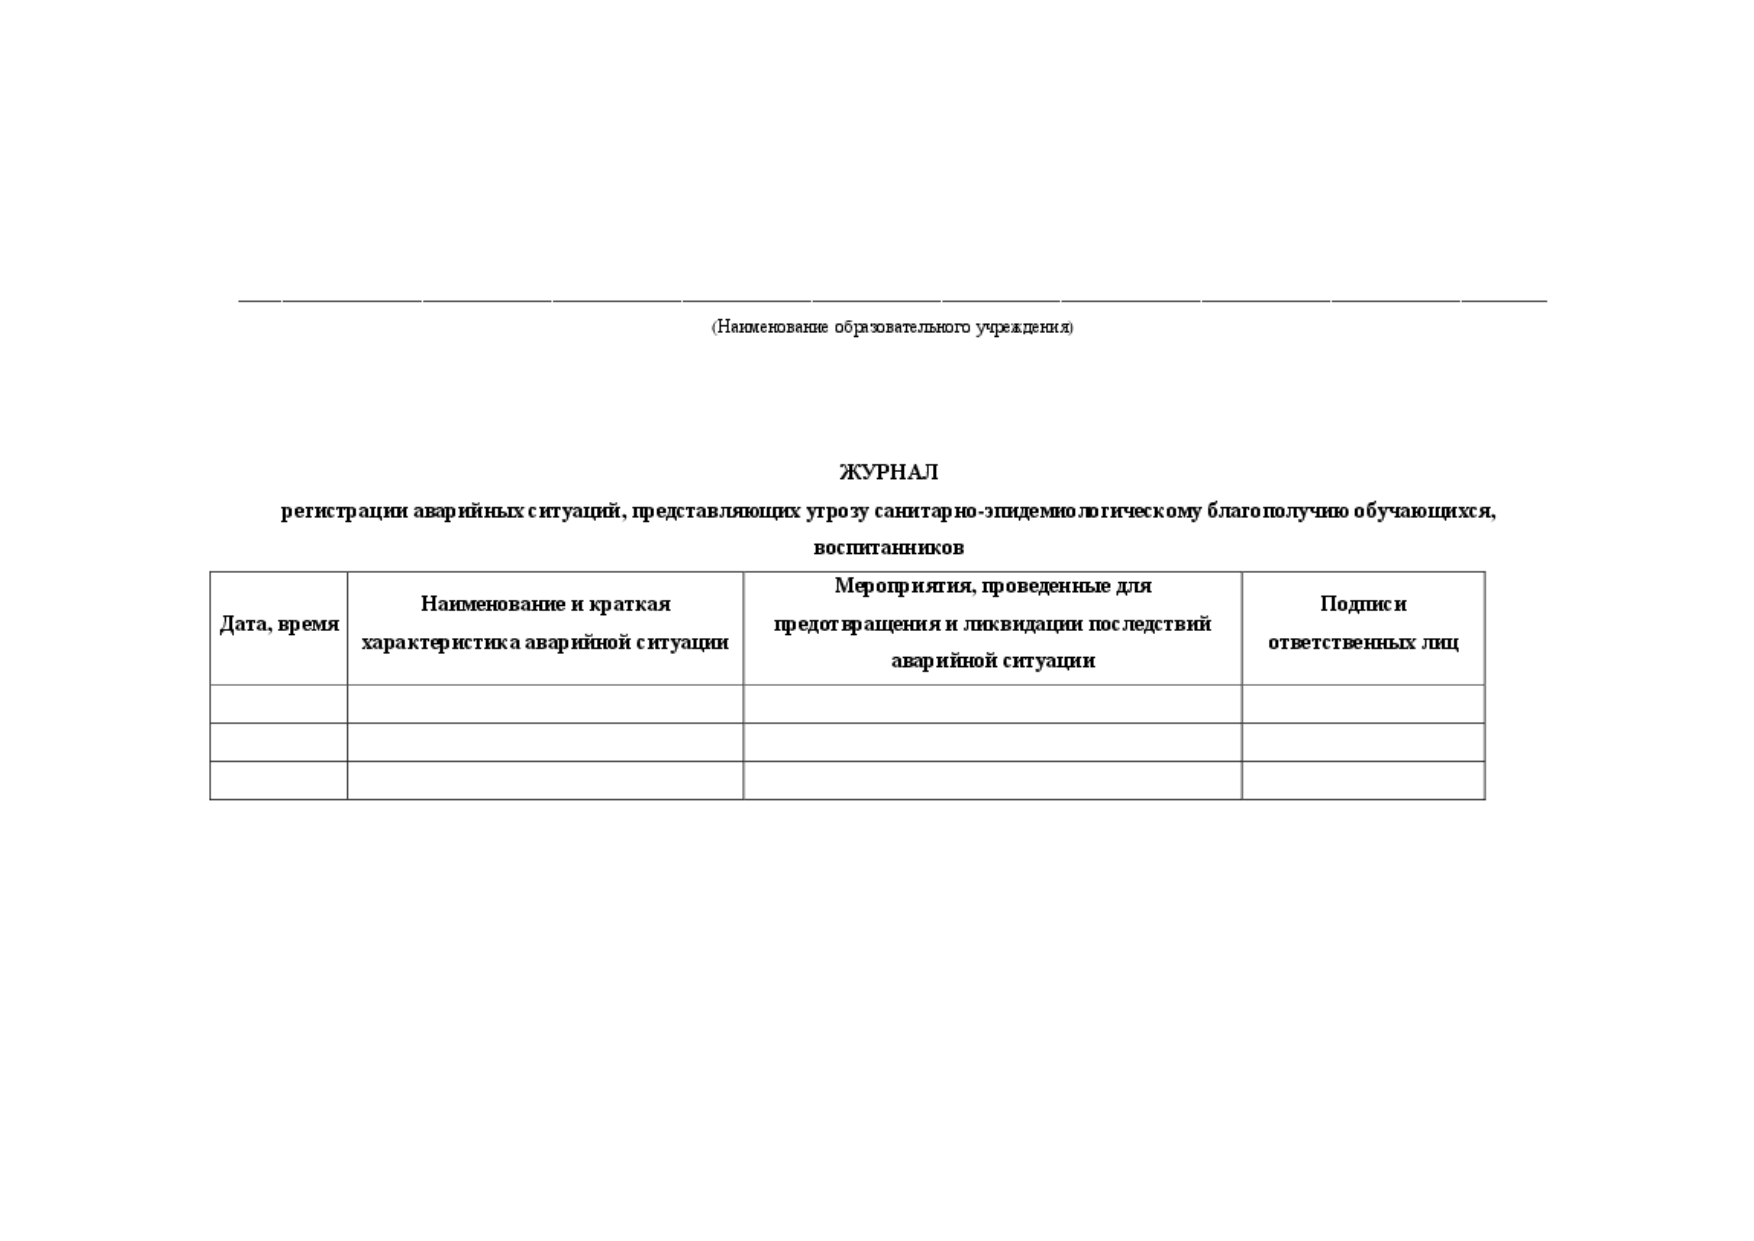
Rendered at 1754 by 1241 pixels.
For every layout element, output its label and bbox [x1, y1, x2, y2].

picture [118, 177, 1636, 1152]
